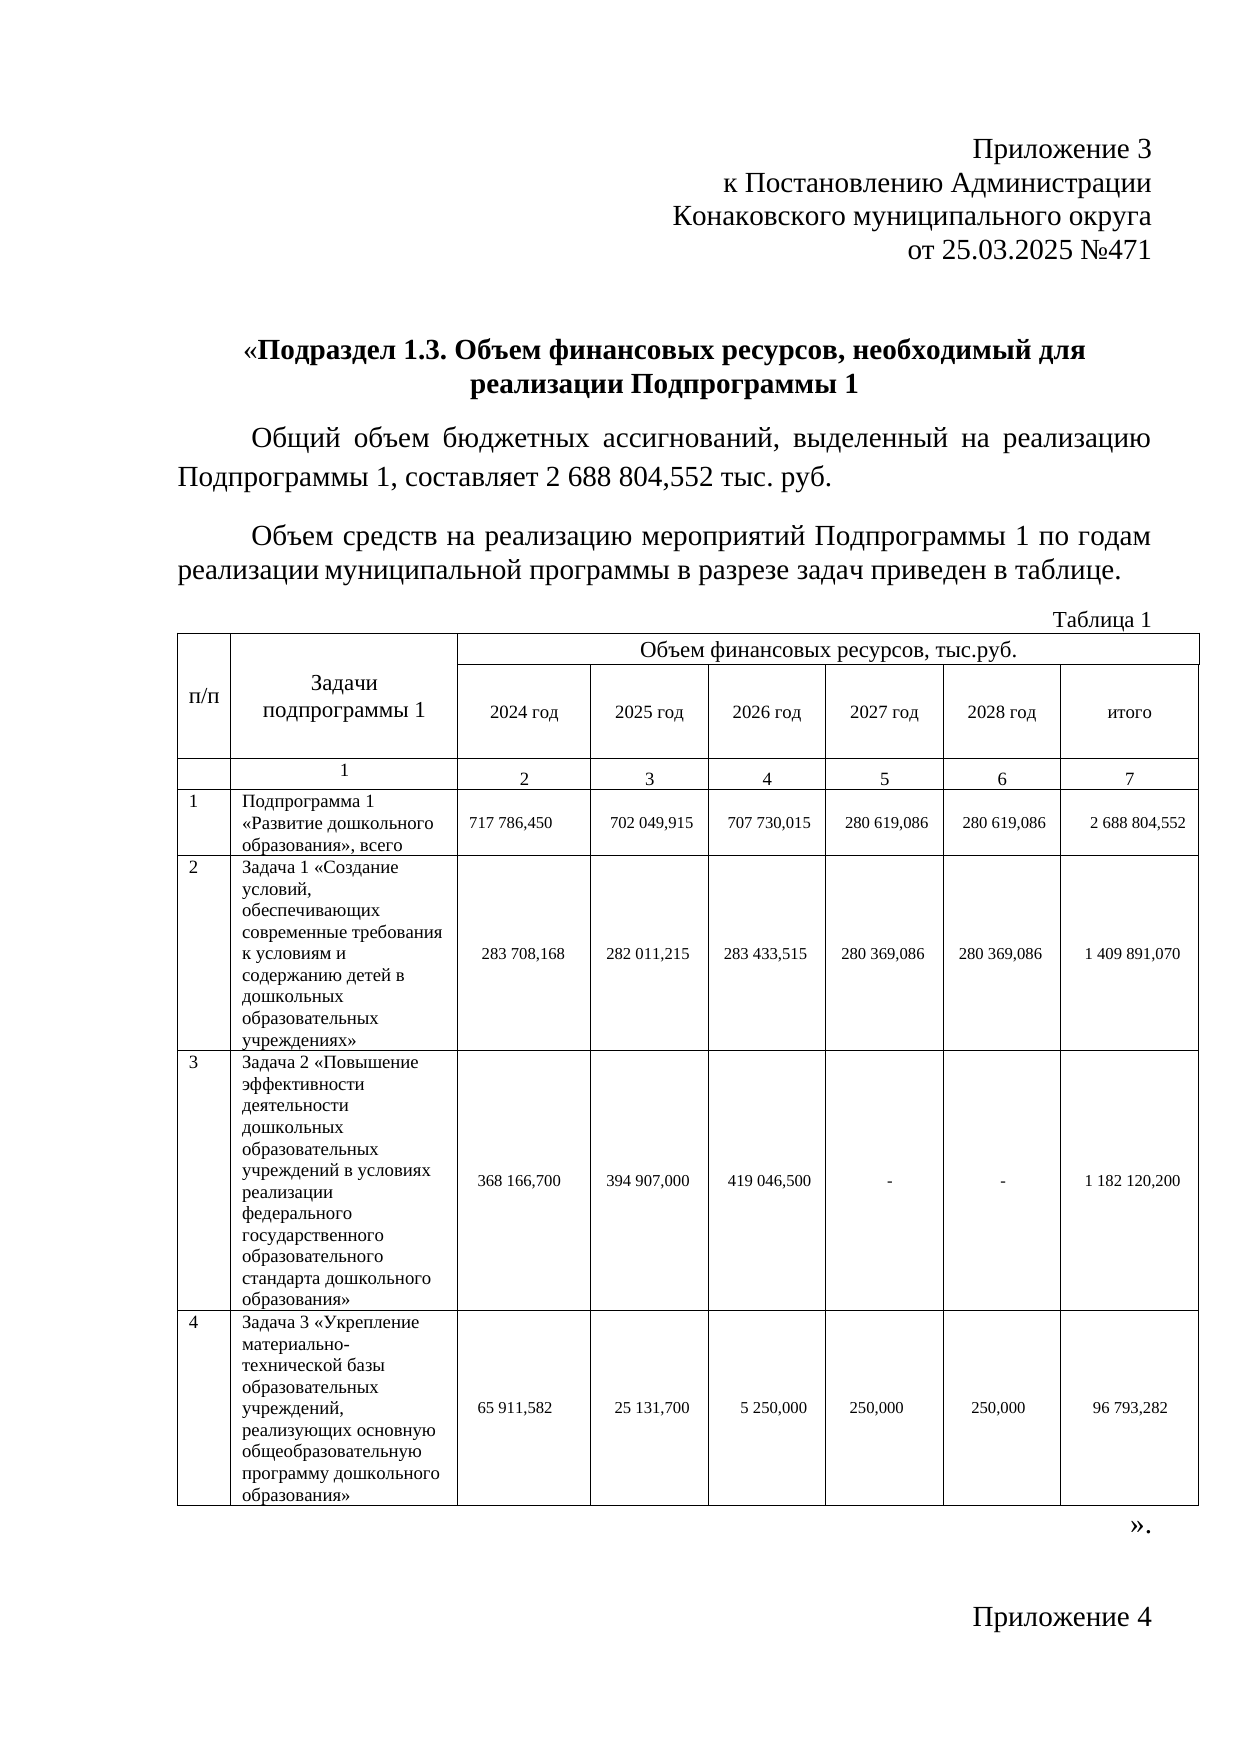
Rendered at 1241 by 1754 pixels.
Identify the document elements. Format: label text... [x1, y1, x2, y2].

table_cell 280 369,086 [826, 856, 943, 1050]
text Объем средств на реализацию мероприятий Подпрограммы 1 по годам реализации муниципальной программы в разрезе задач приведен в таблице. [177, 518, 1152, 585]
table_cell Задача 1 «Создание условий, обеспечивающих современные требования к условиям и содержанию детей в дошкольных образовательных учреждениях» [231, 856, 457, 1050]
table_cell 65 911,582 [458, 1311, 590, 1505]
table_cell - [944, 1051, 1060, 1310]
table_cell 280 619,086 [826, 790, 943, 855]
table_cell итого [1061, 665, 1198, 758]
text Общий объем бюджетных ассигнований, выделенный на реализацию Подпрограммы 1, составляет 2 688 804,552 тыс. руб. [177, 420, 1152, 492]
text «Подраздел 1.3. Объем финансовых ресурсов, необходимый для реализации Подпрограммы 1 [177, 332, 1152, 399]
text к Постановлению Администрации [177, 165, 1152, 198]
table_cell 3 [178, 1051, 230, 1310]
table_cell 6 [944, 759, 1060, 789]
table_cell 2 [458, 759, 590, 789]
table_cell 4 [178, 1311, 230, 1505]
table_cell 2026 год [709, 665, 825, 758]
table_cell 283 433,515 [709, 856, 825, 1050]
table_cell 2027 год [826, 665, 943, 758]
table_cell 25 131,700 [591, 1311, 708, 1505]
table_cell Подпрограмма 1 «Развитие дошкольного образования», всего [231, 790, 457, 855]
text Приложение 4 [177, 1599, 1152, 1632]
table_cell 1 [178, 790, 230, 855]
table_cell [178, 759, 230, 789]
table_cell 1 409 891,070 [1061, 856, 1198, 1050]
table_cell 419 046,500 [709, 1051, 825, 1310]
table_cell 2 688 804,552 [1061, 790, 1198, 855]
table_cell 702 049,915 [591, 790, 708, 855]
table_cell 394 907,000 [591, 1051, 708, 1310]
text Таблица 1 [177, 606, 1152, 633]
table_header Задачи подпрограммы 1 [231, 634, 457, 758]
table_cell 282 011,215 [591, 856, 708, 1050]
table_header Объем финансовых ресурсов, тыс.руб. [458, 634, 1199, 664]
table_cell - [826, 1051, 943, 1310]
table_cell 96 793,282 [1061, 1311, 1198, 1505]
table_cell 717 786,450 [458, 790, 590, 855]
text от 25.03.2025 №471 [605, 232, 1152, 265]
table_cell 707 730,015 [709, 790, 825, 855]
table_cell 280 369,086 [944, 856, 1060, 1050]
text Приложение 3 [177, 131, 1152, 165]
table_cell 7 [1061, 759, 1198, 789]
table_cell 5 250,000 [709, 1311, 825, 1505]
text Конаковского муниципального округа [177, 198, 1152, 232]
table_cell 280 619,086 [944, 790, 1060, 855]
table_cell 1 [231, 759, 457, 789]
table_cell 250,000 [826, 1311, 943, 1505]
table_cell Задача 2 «Повышение эффективности деятельности дошкольных образовательных учреждений в условиях реализации федерального государственного образовательного стандарта дошкольного образования» [231, 1051, 457, 1310]
table_cell 283 708,168 [458, 856, 590, 1050]
text ». [177, 1506, 1152, 1539]
table_cell 250,000 [944, 1311, 1060, 1505]
table_cell 5 [826, 759, 943, 789]
table_cell 4 [709, 759, 825, 789]
table_cell Задача 3 «Укрепление материально-технической базы образовательных учреждений, реализующих основную общеобразовательную программу дошкольного образования» [231, 1311, 457, 1505]
table_cell 368 166,700 [458, 1051, 590, 1310]
table_cell 1 182 120,200 [1061, 1051, 1198, 1310]
table_cell 2 [178, 856, 230, 1050]
table_cell 2024 год [458, 665, 590, 758]
table_cell 2028 год [944, 665, 1060, 758]
table_cell 3 [591, 759, 708, 789]
table_header п/п [178, 634, 230, 758]
table_cell 2025 год [591, 665, 708, 758]
